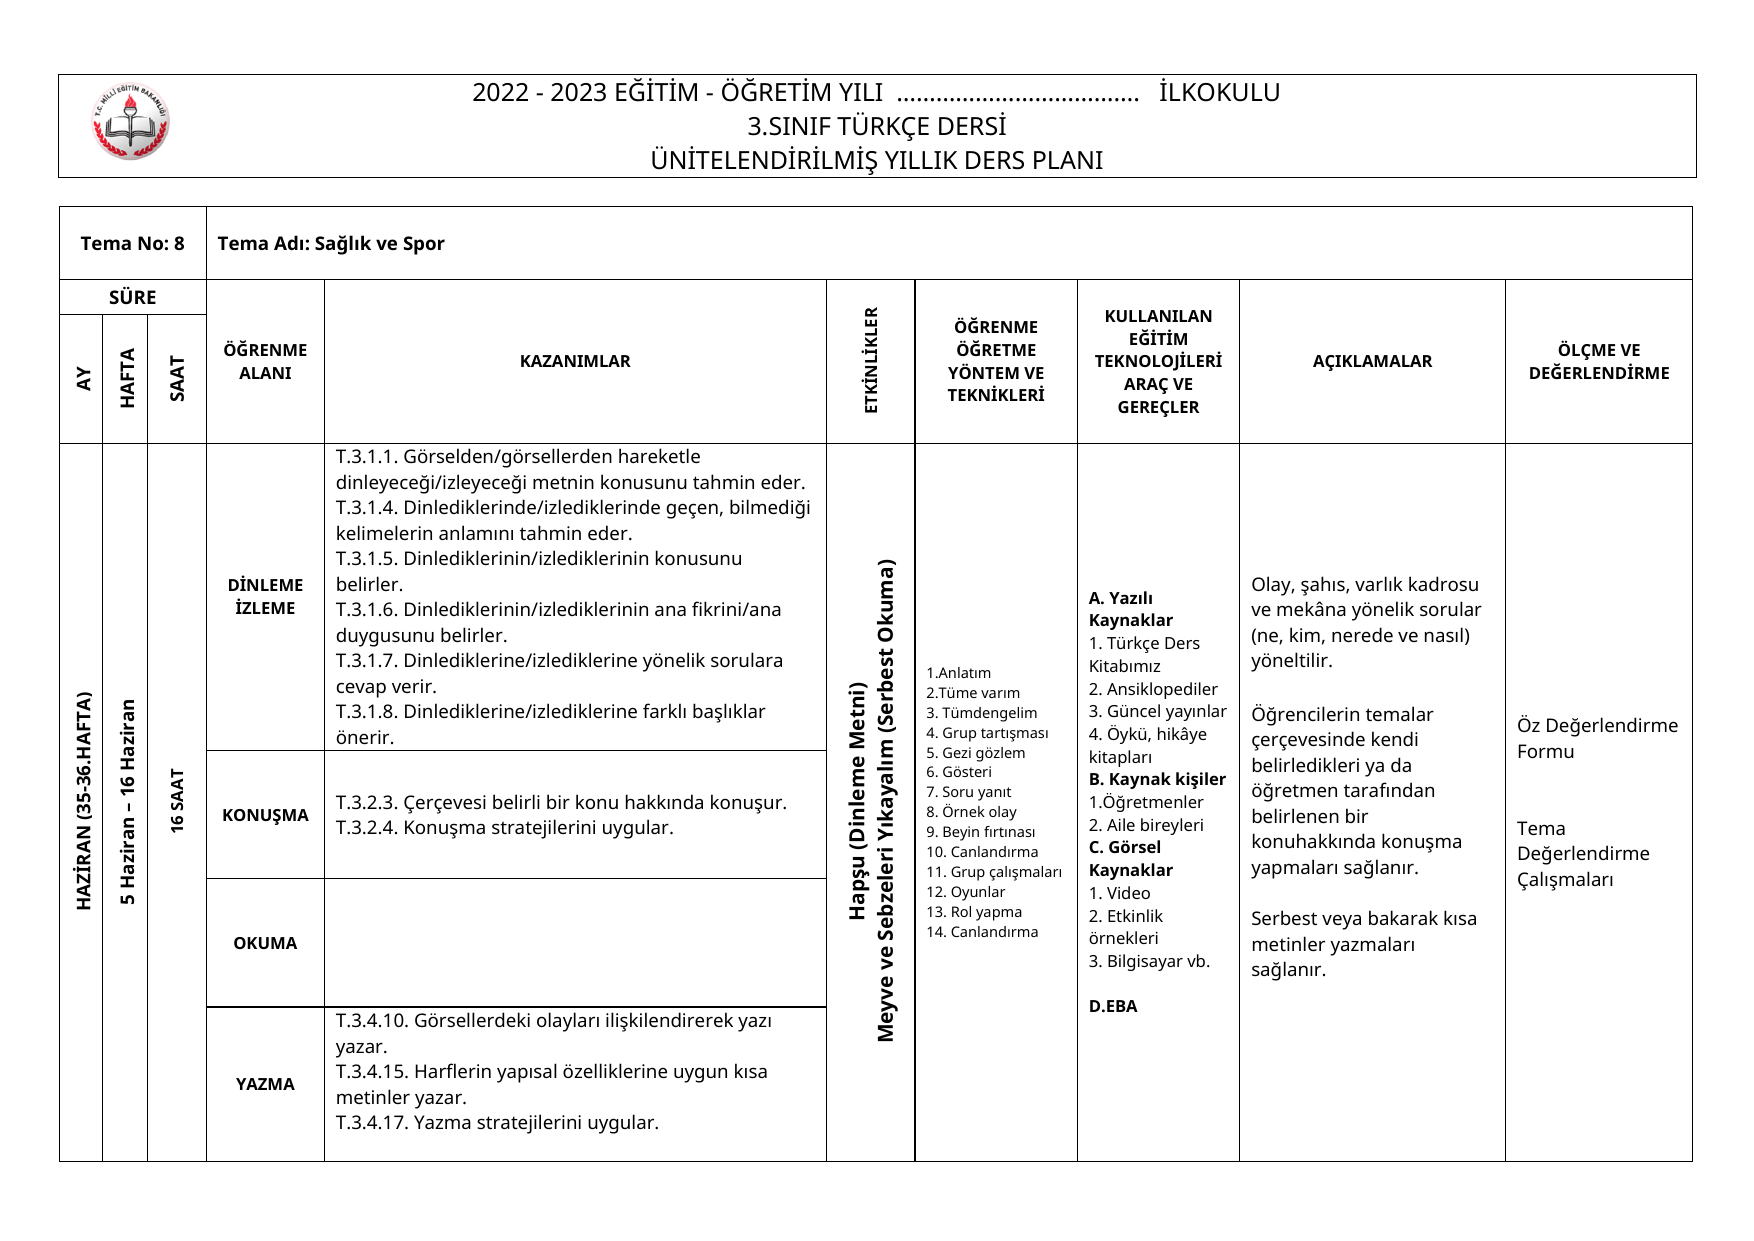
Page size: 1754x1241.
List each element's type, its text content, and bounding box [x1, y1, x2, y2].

picture [85, 77, 175, 167]
table_cell Olay, şahıs, varlık kadrosu ve mekâna yönelik sorular (ne, kim, nerede ve nasıl) yöneltilir. Öğrencilerin temalar çerçevesinde kendi belirledikleri ya da öğretmen tarafından belirlenen bir konuhakkında konuşma yapmaları sağlanır. Serbest veya bakarak kısa metinler yazmaları sağlanır. [1240, 444, 1505, 1161]
table_cell ÖĞRENME ÖĞRETME YÖNTEM VE TEKNİKLERİ [916, 280, 1077, 443]
table_cell AY [60, 315, 102, 443]
table_cell ÖĞRENME ALANI [207, 280, 324, 443]
table_cell KONUŞMA [207, 751, 324, 878]
table_cell T.3.1.1. Görselden/görsellerden hareketle dinleyeceği/izleyeceği metnin konusunu tahmin eder. T.3.1.4. Dinlediklerinde/izlediklerinde geçen, bilmediği kelimelerin anlamını tahmin eder. T.3.1.5. Dinlediklerinin/izlediklerinin konusunu belirler. T.3.1.6. Dinlediklerinin/izlediklerinin ana fikrini/ana duygusunu belirler. T.3.1.7. Dinlediklerine/izlediklerine yönelik sorulara cevap verir. T.3.1.8. Dinlediklerine/izlediklerine farklı başlıklar önerir. [325, 444, 826, 750]
table_header Tema No: 8 [60, 207, 206, 279]
table_cell ETKİNLİKLER [827, 280, 914, 443]
table_cell 5 Haziran – 16 Haziran [103, 444, 147, 1161]
table_cell SAAT [148, 315, 206, 443]
table_cell T.3.4.10. Görsellerdeki olayları ilişkilendirerek yazı yazar. T.3.4.15. Harflerin yapısal özelliklerine uygun kısa metinler yazar. T.3.4.17. Yazma stratejilerini uygular. [325, 1008, 826, 1161]
table_cell DİNLEME İZLEME [207, 444, 324, 750]
table_cell Hapşu (Dinleme Metni) Meyve ve Sebzeleri Yıkayalım (Serbest Okuma) [827, 444, 914, 1161]
table_header Tema Adı: Sağlık ve Spor [207, 207, 1692, 279]
table_cell AÇIKLAMALAR [1240, 280, 1505, 443]
table_cell Öz Değerlendirme Formu Tema Değerlendirme Çalışmaları [1506, 444, 1692, 1161]
table_cell ÖLÇME VE DEĞERLENDİRME [1506, 280, 1692, 443]
table_cell 1.Anlatım 2.Tüme varım 3. Tümdengelim 4. Grup tartışması 5. Gezi gözlem 6. Gösteri 7. Soru yanıt 8. Örnek olay 9. Beyin fırtınası 10. Canlandırma 11. Grup çalışmaları 12. Oyunlar 13. Rol yapma 14. Canlandırma [916, 444, 1077, 1161]
table_cell A. Yazılı Kaynaklar 1. Türkçe Ders Kitabımız 2. Ansiklopediler 3. Güncel yayınlar 4. Öykü, hikâye kitapları B. Kaynak kişiler 1.Öğretmenler 2. Aile bireyleri C. Görsel Kaynaklar 1. Video 2. Etkinlik örnekleri 3. Bilgisayar vb. D.EBA [1078, 444, 1239, 1161]
table_cell T.3.2.3. Çerçevesi belirli bir konu hakkında konuşur. T.3.2.4. Konuşma stratejilerini uygular. [325, 751, 826, 878]
table_cell SÜRE [60, 280, 206, 314]
table_cell 16 SAAT [148, 444, 206, 1161]
table_cell KULLANILAN EĞİTİM TEKNOLOJİLERİ ARAÇ VE GEREÇLER [1078, 280, 1239, 443]
table_cell KAZANIMLAR [325, 280, 826, 443]
table_cell HAZİRAN (35-36.HAFTA) [60, 444, 102, 1161]
table_cell OKUMA [207, 879, 324, 1006]
table_cell [325, 879, 826, 1006]
table_cell HAFTA [103, 315, 147, 443]
table_cell YAZMA [207, 1008, 324, 1161]
